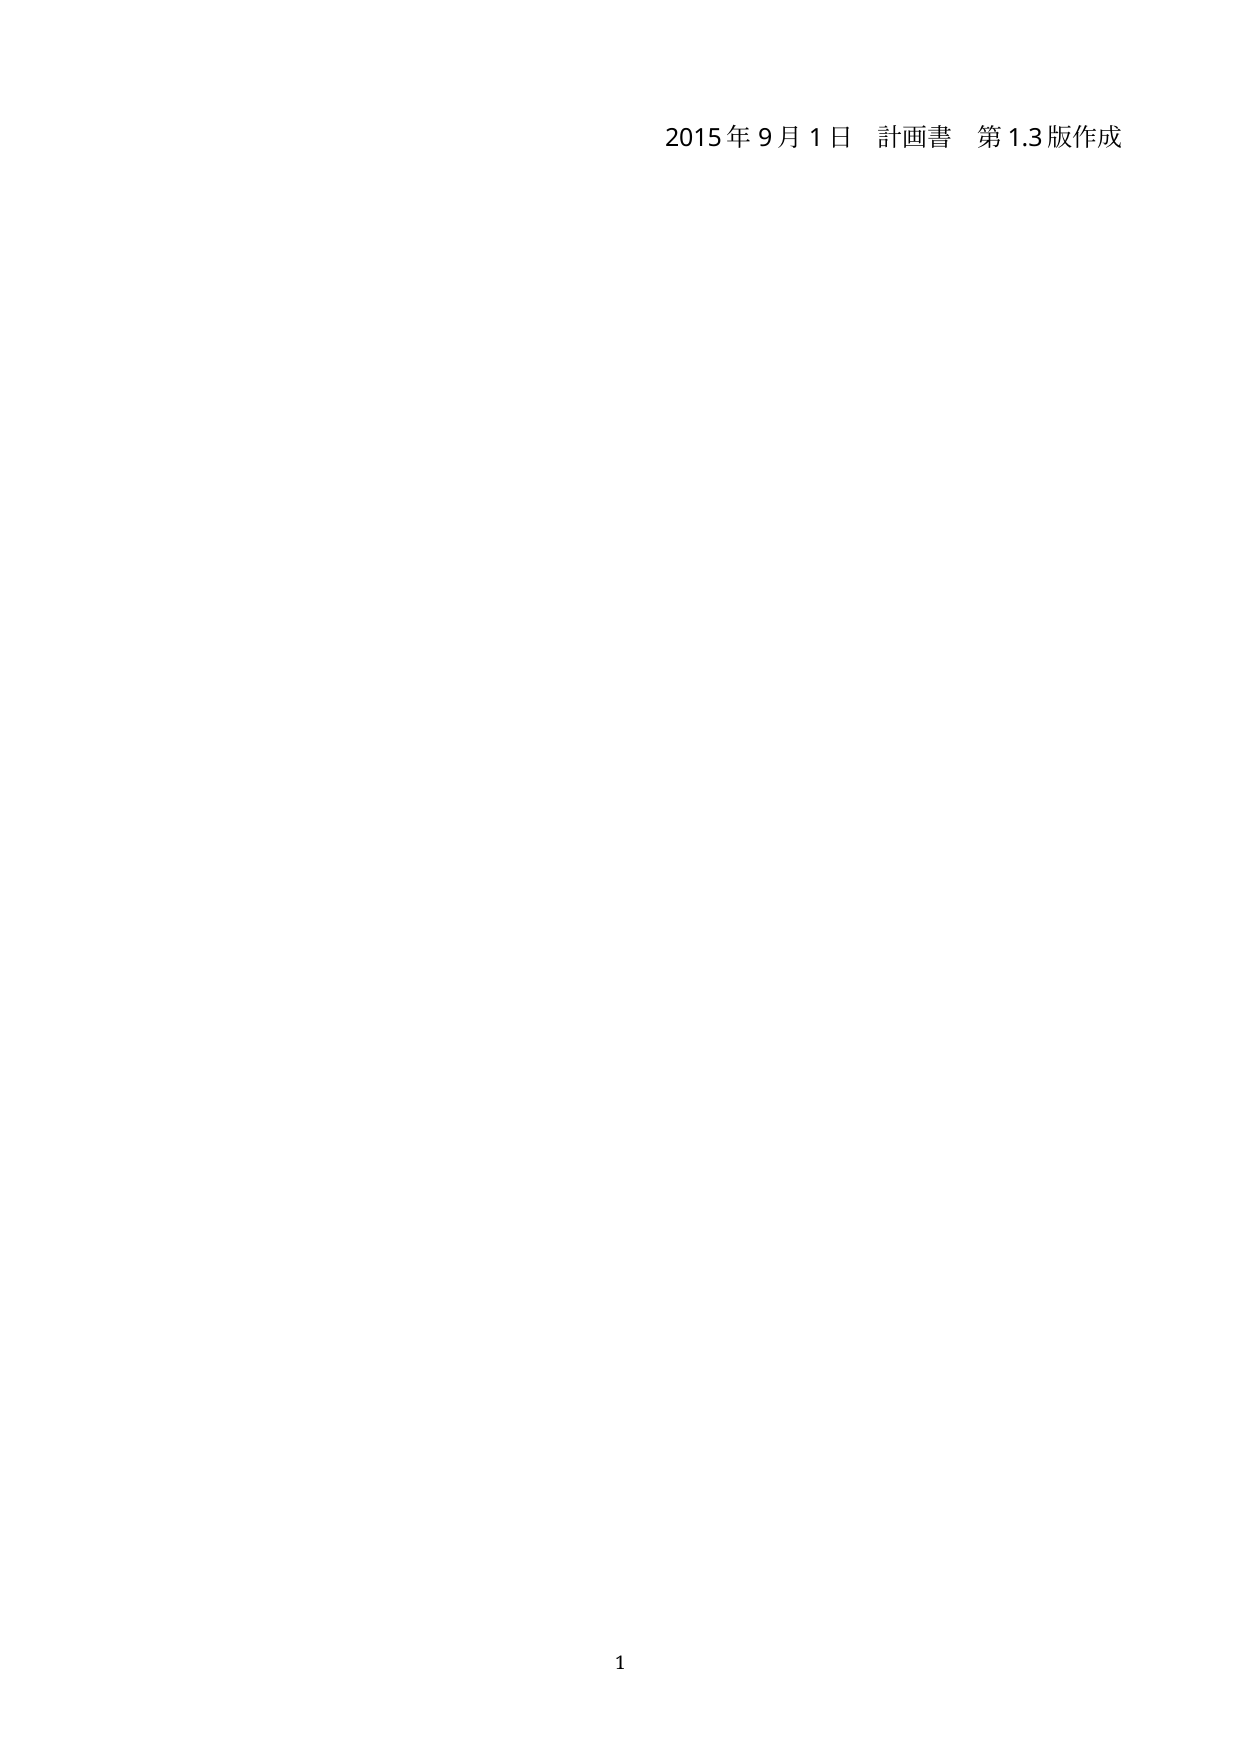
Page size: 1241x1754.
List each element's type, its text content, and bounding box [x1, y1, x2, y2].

text 2015年 9月 1日 計画書 第1.3版作成 [118, 118, 1122, 154]
